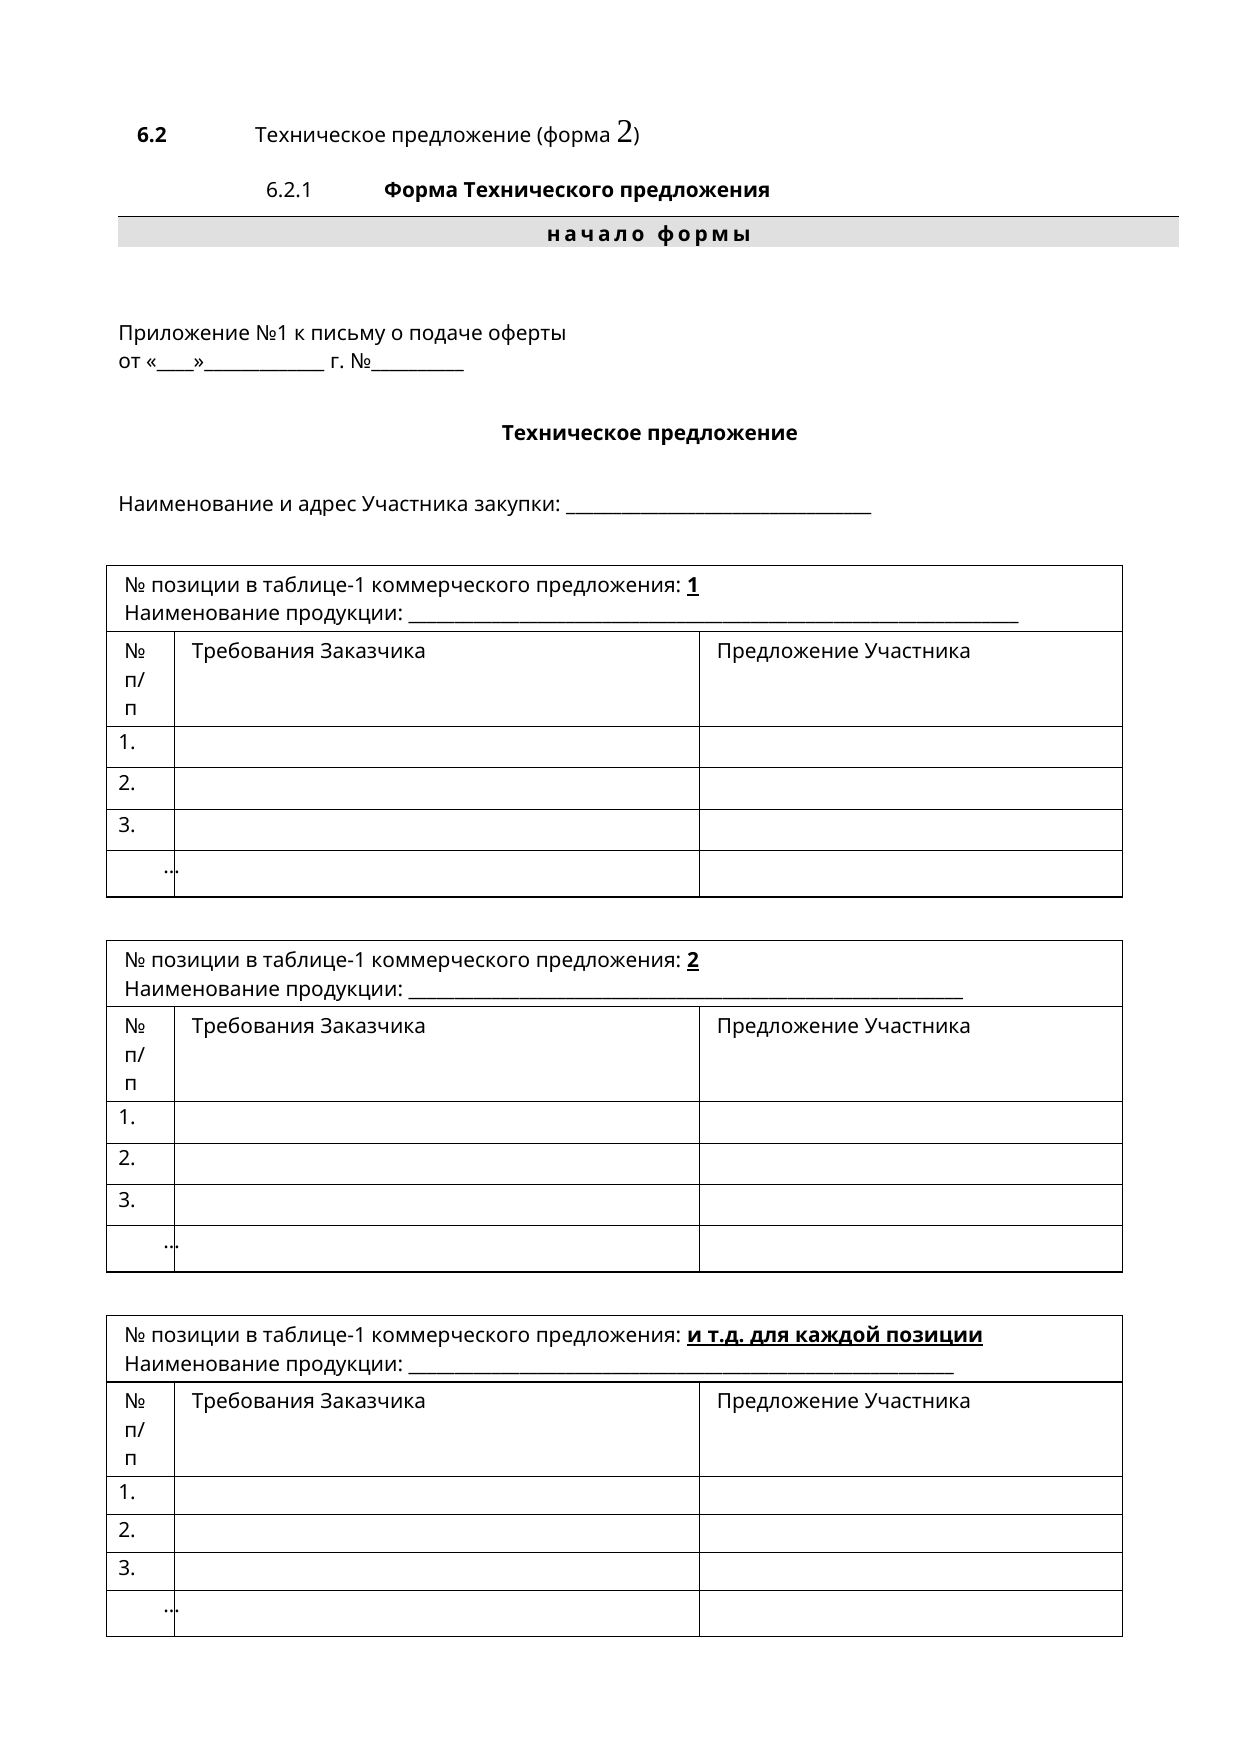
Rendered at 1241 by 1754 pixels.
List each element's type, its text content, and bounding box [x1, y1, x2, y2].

table_cell [700, 851, 1122, 896]
table_cell [175, 1102, 699, 1142]
table_cell № п/п [107, 1383, 174, 1476]
table_cell [700, 727, 1122, 767]
table_cell [700, 1226, 1122, 1271]
table_cell [175, 1226, 699, 1271]
table_cell [107, 1515, 174, 1552]
table_cell [175, 1515, 699, 1552]
table_cell … [107, 1226, 174, 1271]
table_cell Требования Заказчика [175, 1007, 699, 1101]
table_cell [175, 1144, 699, 1184]
table_cell [175, 727, 699, 767]
table_cell [700, 1515, 1122, 1552]
table_cell [175, 1185, 699, 1225]
table_cell [700, 768, 1122, 809]
table_cell [107, 1477, 174, 1514]
table_cell [175, 851, 699, 896]
table_cell [175, 810, 699, 850]
table_cell Предложение Участника [700, 632, 1122, 726]
table_cell [175, 1591, 699, 1636]
table_cell Предложение Участника [700, 1383, 1122, 1476]
table_cell [700, 1553, 1122, 1589]
text Техническое предложение [118, 418, 1181, 446]
table_header № позиции в таблице-1 коммерческого предложения: 1 Наименование продукции: __________________________________________________________________ [107, 566, 1122, 631]
table_cell [107, 1553, 174, 1589]
text Наименование и адрес Участника закупки: _________________________________ [118, 489, 1181, 517]
table_cell [700, 1102, 1122, 1142]
table_cell [107, 810, 174, 850]
table_cell [107, 1185, 174, 1225]
table_cell Требования Заказчика [175, 632, 699, 726]
table_cell [107, 768, 174, 809]
table_cell [107, 727, 174, 767]
text начало формы [118, 217, 1179, 247]
table_cell [175, 1477, 699, 1514]
subtitle Техническое предложение (форма 2) [137, 111, 1181, 150]
table_cell [700, 1591, 1122, 1636]
table_cell [175, 768, 699, 809]
table_header № позиции в таблице-1 коммерческого предложения: и т.д. для каждой позиции Наименование продукции: ___________________________________________________________ [107, 1316, 1122, 1381]
table_cell [700, 1144, 1122, 1184]
table_cell № п/п [107, 1007, 174, 1101]
table_cell [107, 1144, 174, 1184]
table_cell [107, 1102, 174, 1142]
table_cell [700, 1477, 1122, 1514]
table_cell … [107, 1591, 174, 1636]
text Приложение №1 к письму о подаче оферты от «____»_____________ г. №__________ [118, 318, 1181, 375]
list Форма Технического предложения [266, 175, 1181, 203]
table_cell [700, 1185, 1122, 1225]
table_cell Предложение Участника [700, 1007, 1122, 1101]
table_header № позиции в таблице-1 коммерческого предложения: 2 Наименование продукции: ____________________________________________________________ [107, 941, 1122, 1006]
table_cell Требования Заказчика [175, 1383, 699, 1476]
table_cell … [107, 851, 174, 896]
table_cell № п/п [107, 632, 174, 726]
table_cell [175, 1553, 699, 1589]
table_cell [700, 810, 1122, 850]
